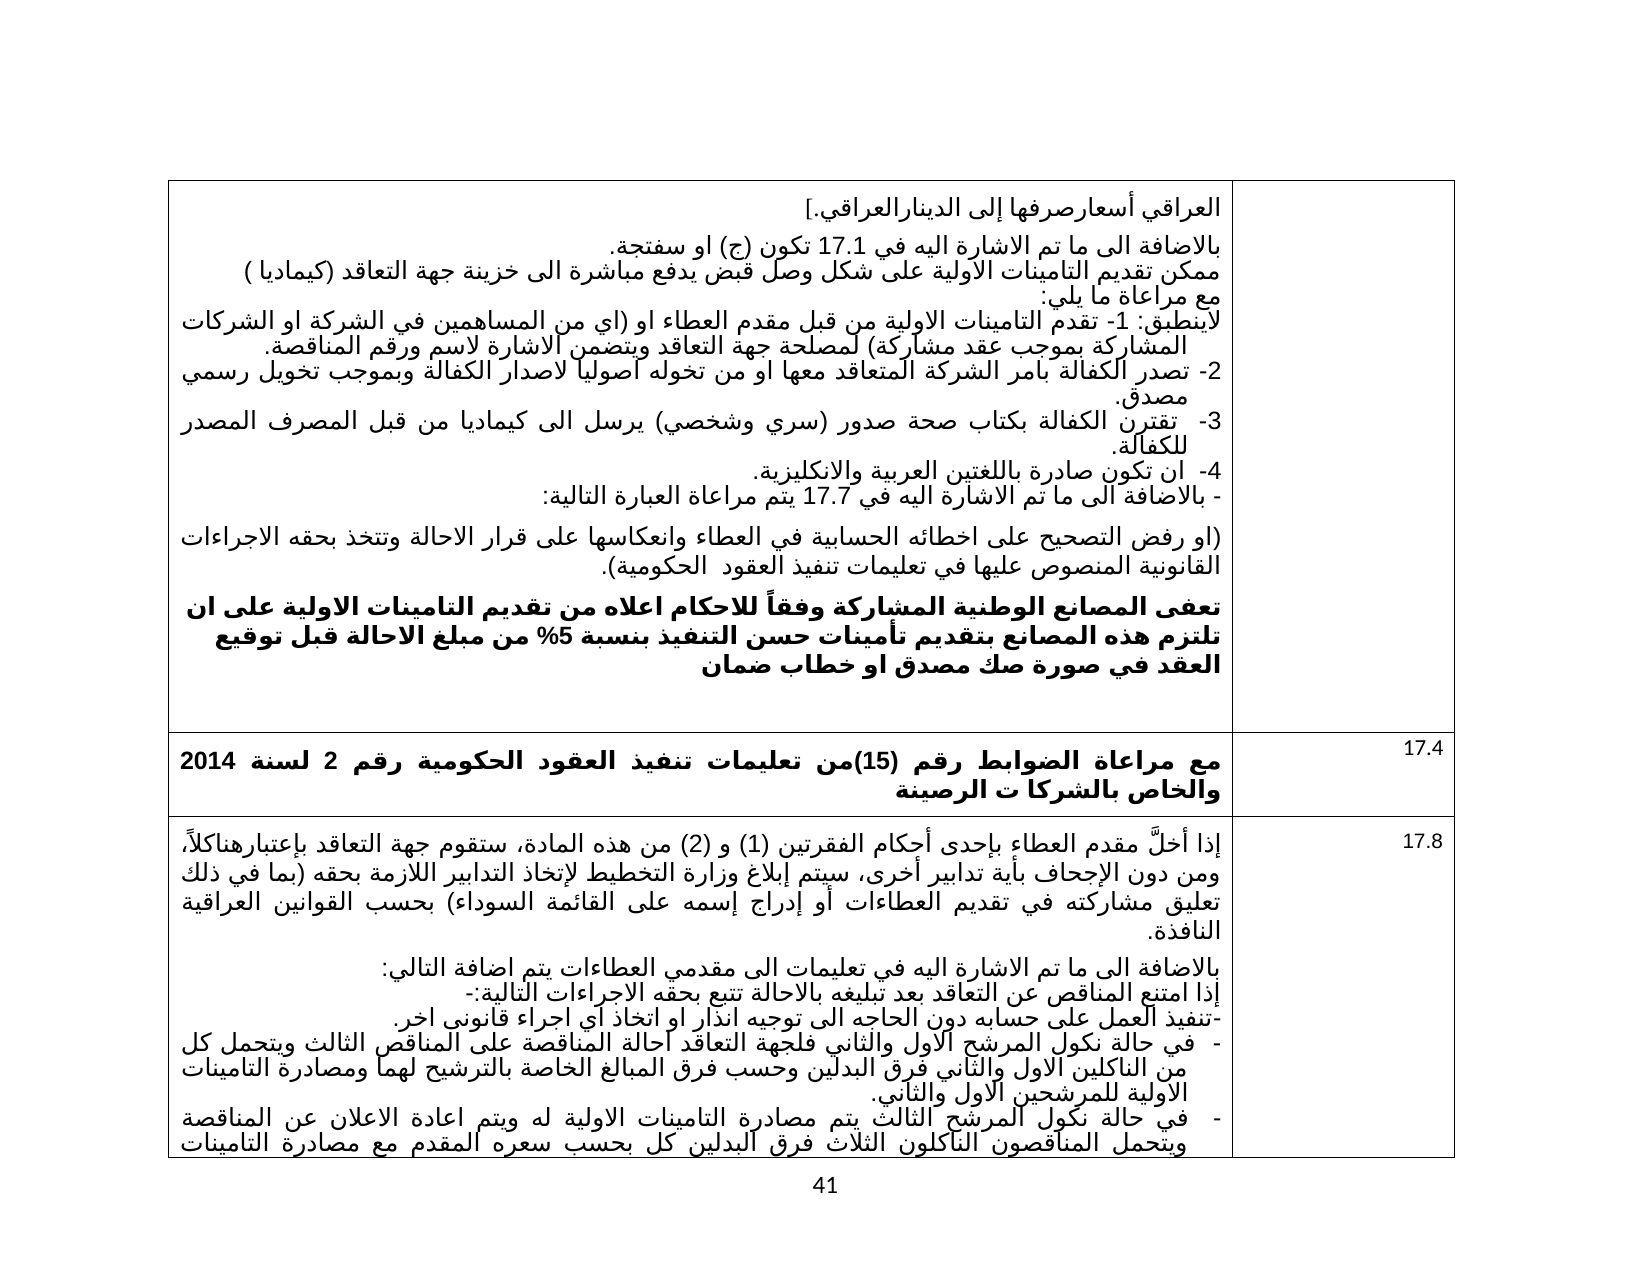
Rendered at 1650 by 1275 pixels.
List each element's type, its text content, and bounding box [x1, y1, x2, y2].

table_cell مع مراعاة الضوابط رقم (15)من تعليمات تنفيذ العقود الحكومية رقم 2 لسنة 2014 والخاص بالشركا ت الرصينة [169, 733, 1232, 816]
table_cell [169, 817, 1232, 1157]
table_cell 17.4 [1233, 733, 1454, 816]
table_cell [169, 181, 1232, 732]
table_cell 17.8 [1233, 817, 1454, 1157]
table_cell [1233, 181, 1454, 732]
